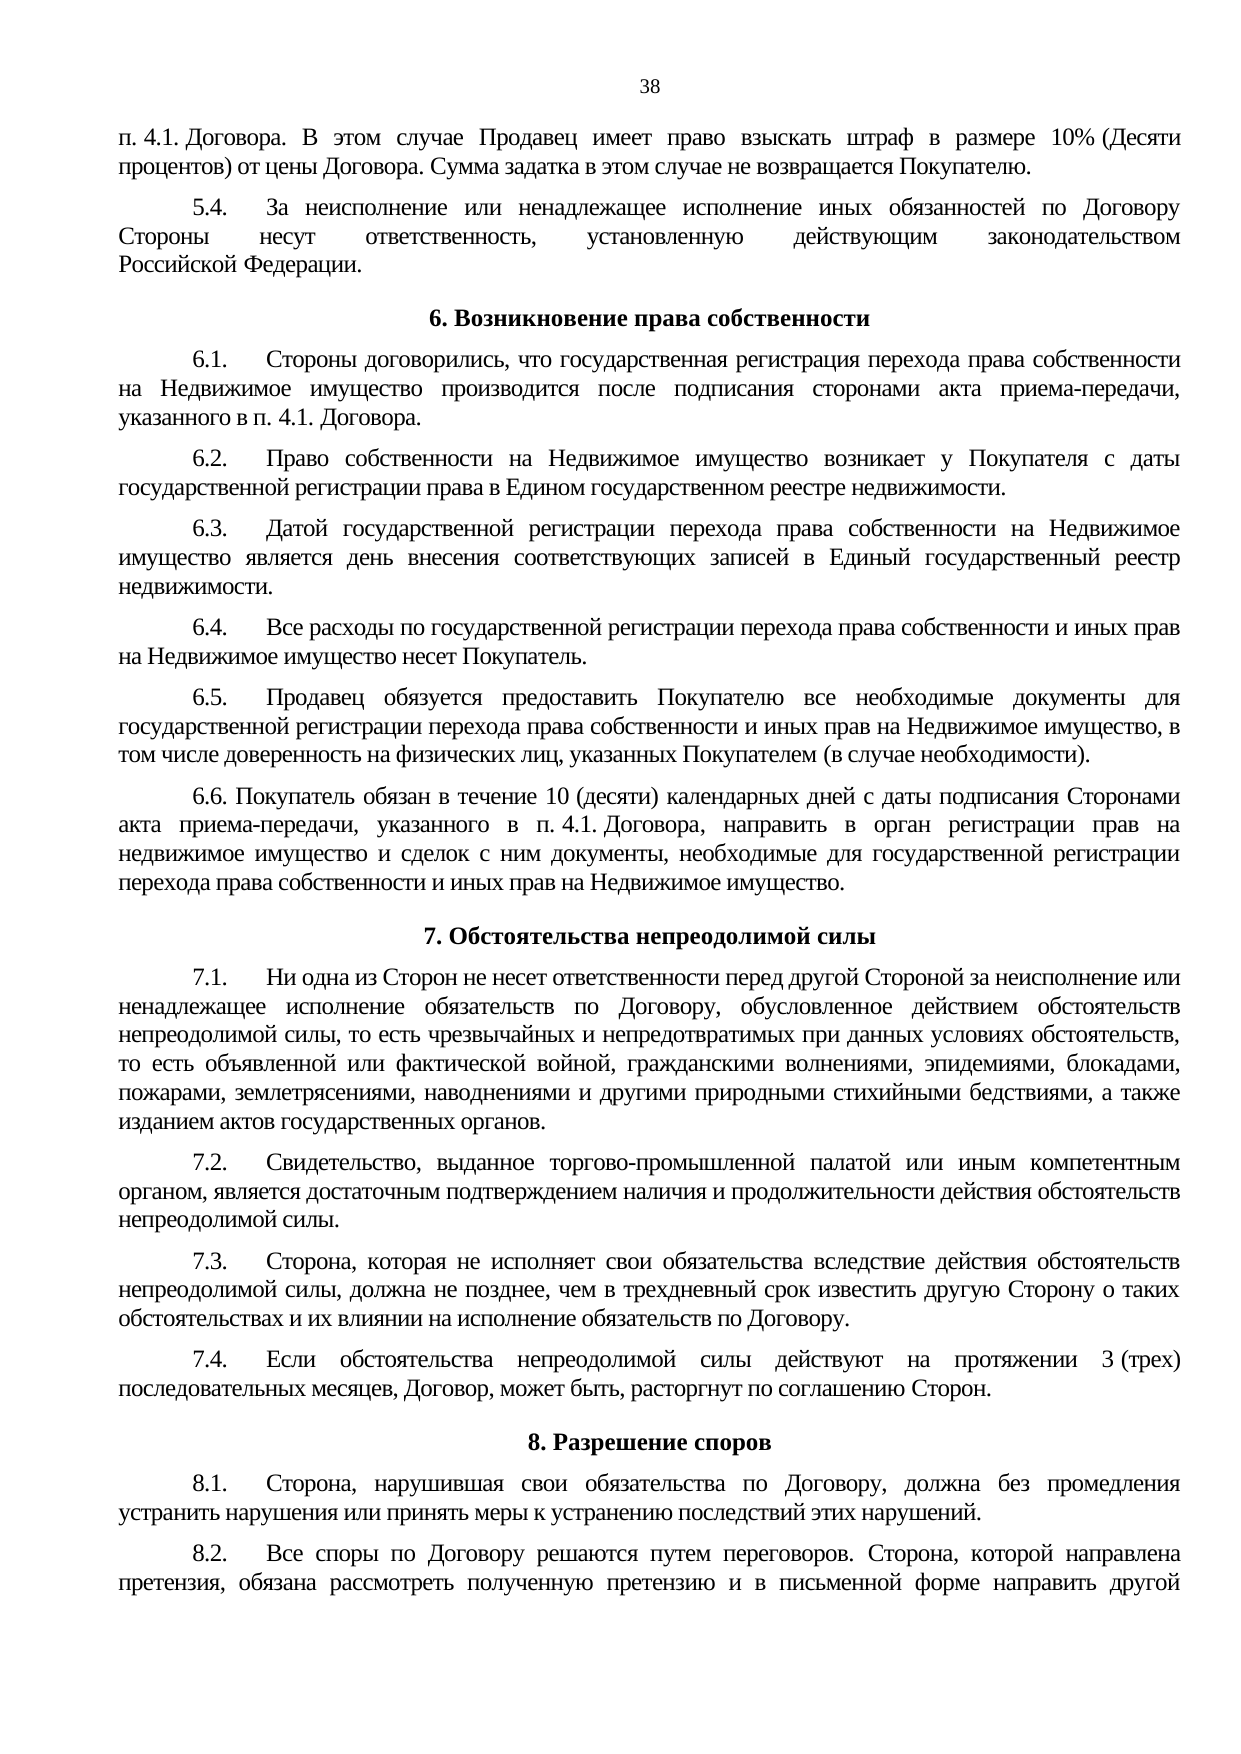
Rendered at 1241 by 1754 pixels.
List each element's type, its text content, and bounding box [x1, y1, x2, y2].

list Возникновение права собственности [118, 303, 1181, 332]
list Стороны договорились, что государственная регистрация перехода права собственности на Недвижимое имущество производится после подписания сторонами акта приема-передачи, указанного в п. 4.1. Договора. [118, 344, 1181, 431]
list Все расходы по государственной регистрации перехода права собственности и иных прав на Недвижимое имущество несет Покупатель. [118, 612, 1181, 669]
list За неисполнение или ненадлежащее исполнение иных обязанностей по Договору Стороны несут ответственность, установленную действующим законодательством Российской Федерации. [118, 192, 1181, 278]
list Сторона, которая не исполняет свои обязательства вследствие действия обстоятельств непреодолимой силы, должна не позднее, чем в трехдневный срок известить другую Сторону о таких обстоятельствах и их влиянии на исполнение обязательств по Договору. [118, 1246, 1181, 1332]
text 6.6. Покупатель обязан в течение 10 (десяти) календарных дней с даты подписания Сторонами акта приема-передачи, указанного в п. 4.1. Договора, направить в орган регистрации прав на недвижимое имущество и сделок с ним документы, необходимые для государственной регистрации перехода права собственности и иных прав на Недвижимое имущество. [118, 781, 1181, 896]
list Ни одна из Сторон не несет ответственности перед другой Стороной за неисполнение или ненадлежащее исполнение обязательств по Договору, обусловленное действием обстоятельств непреодолимой силы, то есть чрезвычайных и непредотвратимых при данных условиях обстоятельств, то есть объявленной или фактической войной, гражданскими волнениями, эпидемиями, блокадами, пожарами, землетрясениями, наводнениями и другими природными стихийными бедствиями, а также изданием актов государственных органов. [118, 962, 1181, 1134]
list Продавец обязуется предоставить Покупателю все необходимые документы для государственной регистрации перехода права собственности и иных прав на Недвижимое имущество, в том числе доверенность на физических лиц, указанных Покупателем (в случае необходимости). [118, 682, 1181, 768]
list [118, 1538, 1181, 1596]
list Датой государственной регистрации перехода права собственности на Недвижимое имущество является день внесения соответствующих записей в Единый государственный реестр недвижимости. [118, 513, 1181, 599]
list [118, 122, 1181, 179]
list Обстоятельства непреодолимой силы [118, 921, 1181, 949]
list Разрешение споров [118, 1427, 1181, 1456]
list Право собственности на Недвижимое имущество возникает у Покупателя с даты государственной регистрации права в Едином государственном реестре недвижимости. [118, 443, 1181, 501]
list Свидетельство, выданное торгово-промышленной палатой или иным компетентным органом, является достаточным подтверждением наличия и продолжительности действия обстоятельств непреодолимой силы. [118, 1147, 1181, 1233]
list Сторона, нарушившая свои обязательства по Договору, должна без промедления устранить нарушения или принять меры к устранению последствий этих нарушений. [118, 1468, 1181, 1526]
list Если обстоятельства непреодолимой силы действуют на протяжении 3 (трех) последовательных месяцев, Договор, может быть, расторгнут по соглашению Сторон. [118, 1344, 1181, 1402]
